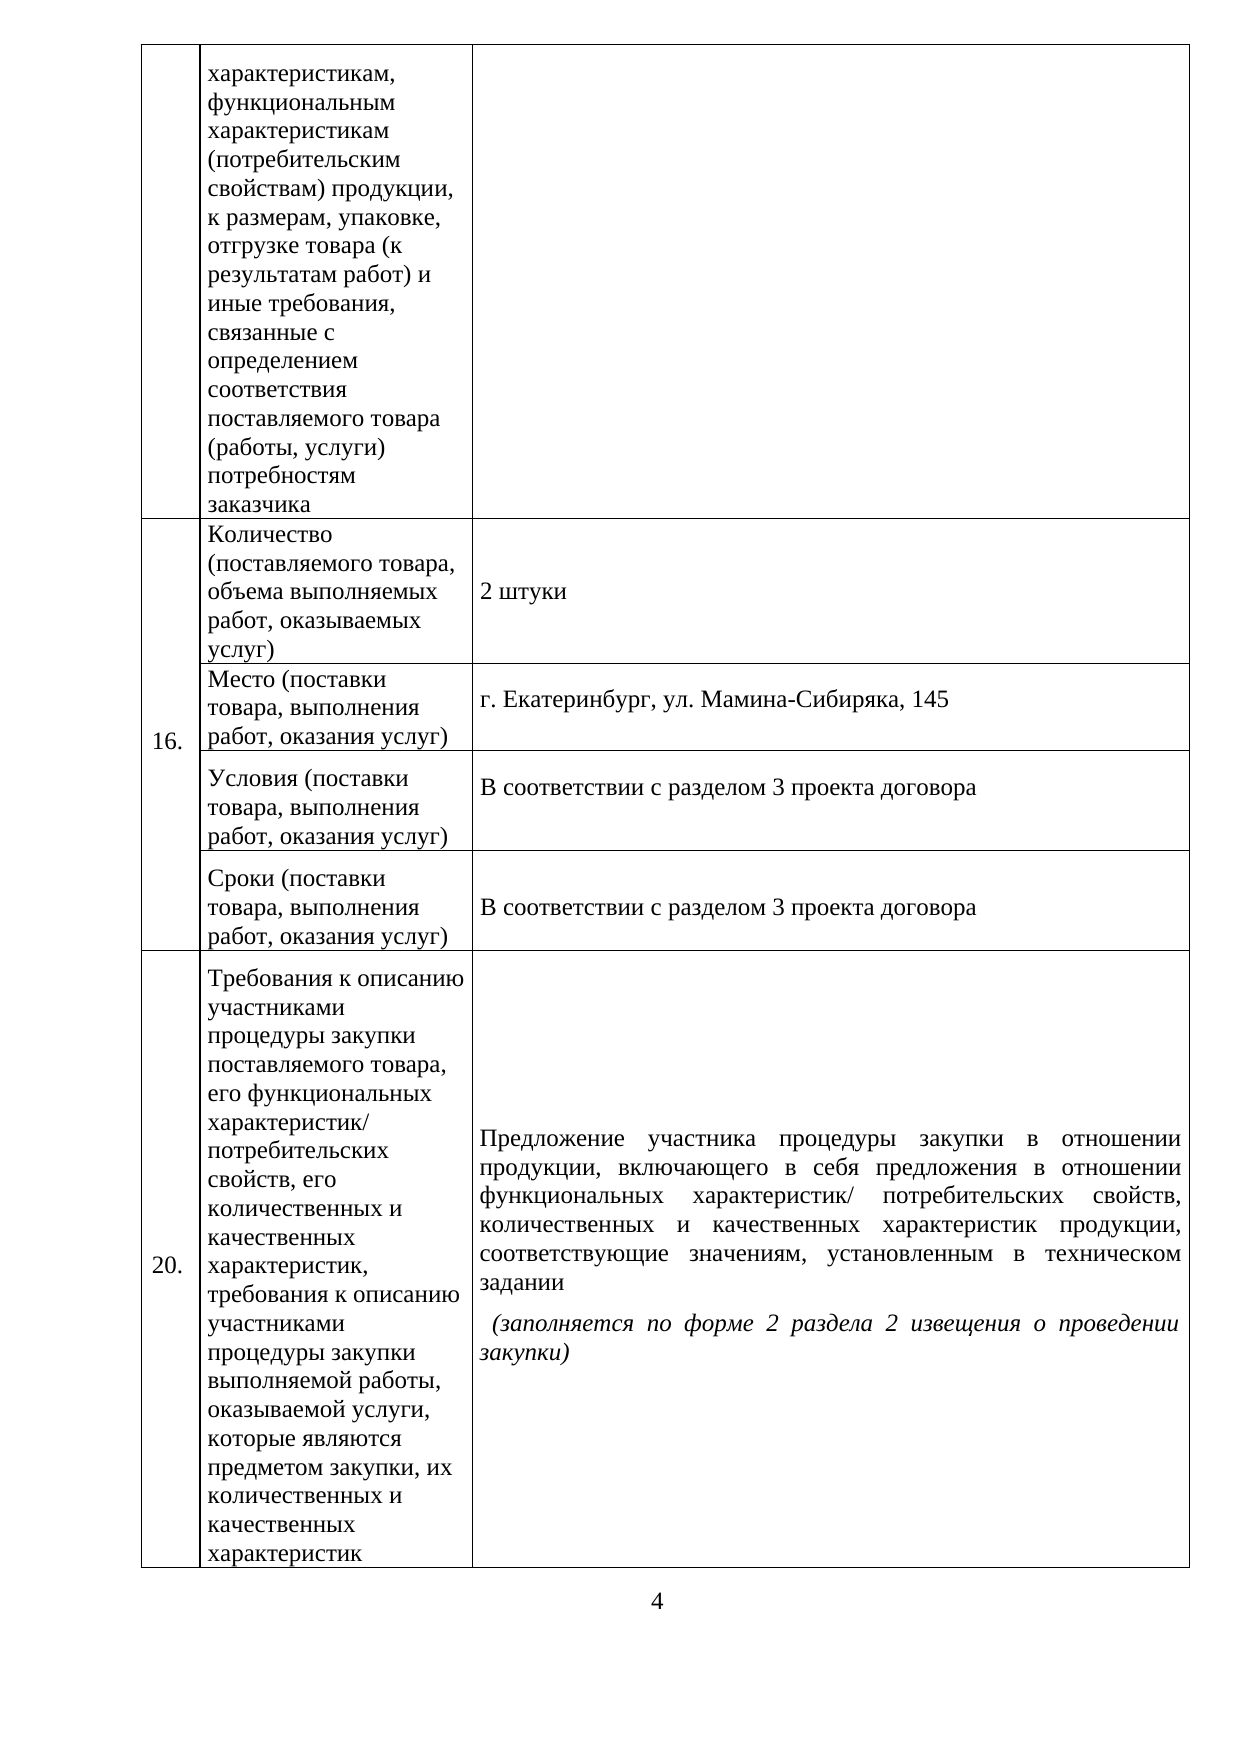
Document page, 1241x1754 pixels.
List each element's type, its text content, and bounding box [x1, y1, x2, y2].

table_cell Сроки (поставки товара, выполнения работ, оказания услуг) [201, 851, 472, 949]
table_cell [142, 951, 199, 1567]
table_cell 2 штуки [473, 519, 1189, 663]
table_cell [142, 45, 199, 518]
table_cell В соответствии с разделом 3 проекта договора [473, 751, 1189, 850]
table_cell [201, 45, 472, 518]
table_cell Предложение участника процедуры закупки в отношении продукции, включающего в себя предложения в отношении функциональных характеристик/ потребительских свойств, количественных и качественных характеристик продукции, соответствующие значениям, установленным в техническом задании (заполняется по форме 2 раздела 2 извещения о проведении закупки) [473, 951, 1189, 1567]
table_cell Условия (поставки товара, выполнения работ, оказания услуг) [201, 751, 472, 850]
table_cell Место (поставки товара, выполнения работ, оказания услуг) [201, 664, 472, 750]
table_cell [473, 45, 1189, 518]
table_cell В соответствии с разделом 3 проекта договора [473, 851, 1189, 949]
table_cell Количество (поставляемого товара, объема выполняемых работ, оказываемых услуг) [201, 519, 472, 663]
table_cell г. Екатеринбург, ул. Мамина-Сибиряка, 145 [473, 664, 1189, 750]
table_cell Требования к описанию участниками процедуры закупки поставляемого товара, его функциональных характеристик/ потребительских свойств, его количественных и качественных характеристик, требования к описанию участниками процедуры закупки выполняемой работы, оказываемой услуги, которые являются предметом закупки, их количественных и качественных характеристик [201, 951, 472, 1567]
table_cell [142, 519, 199, 949]
